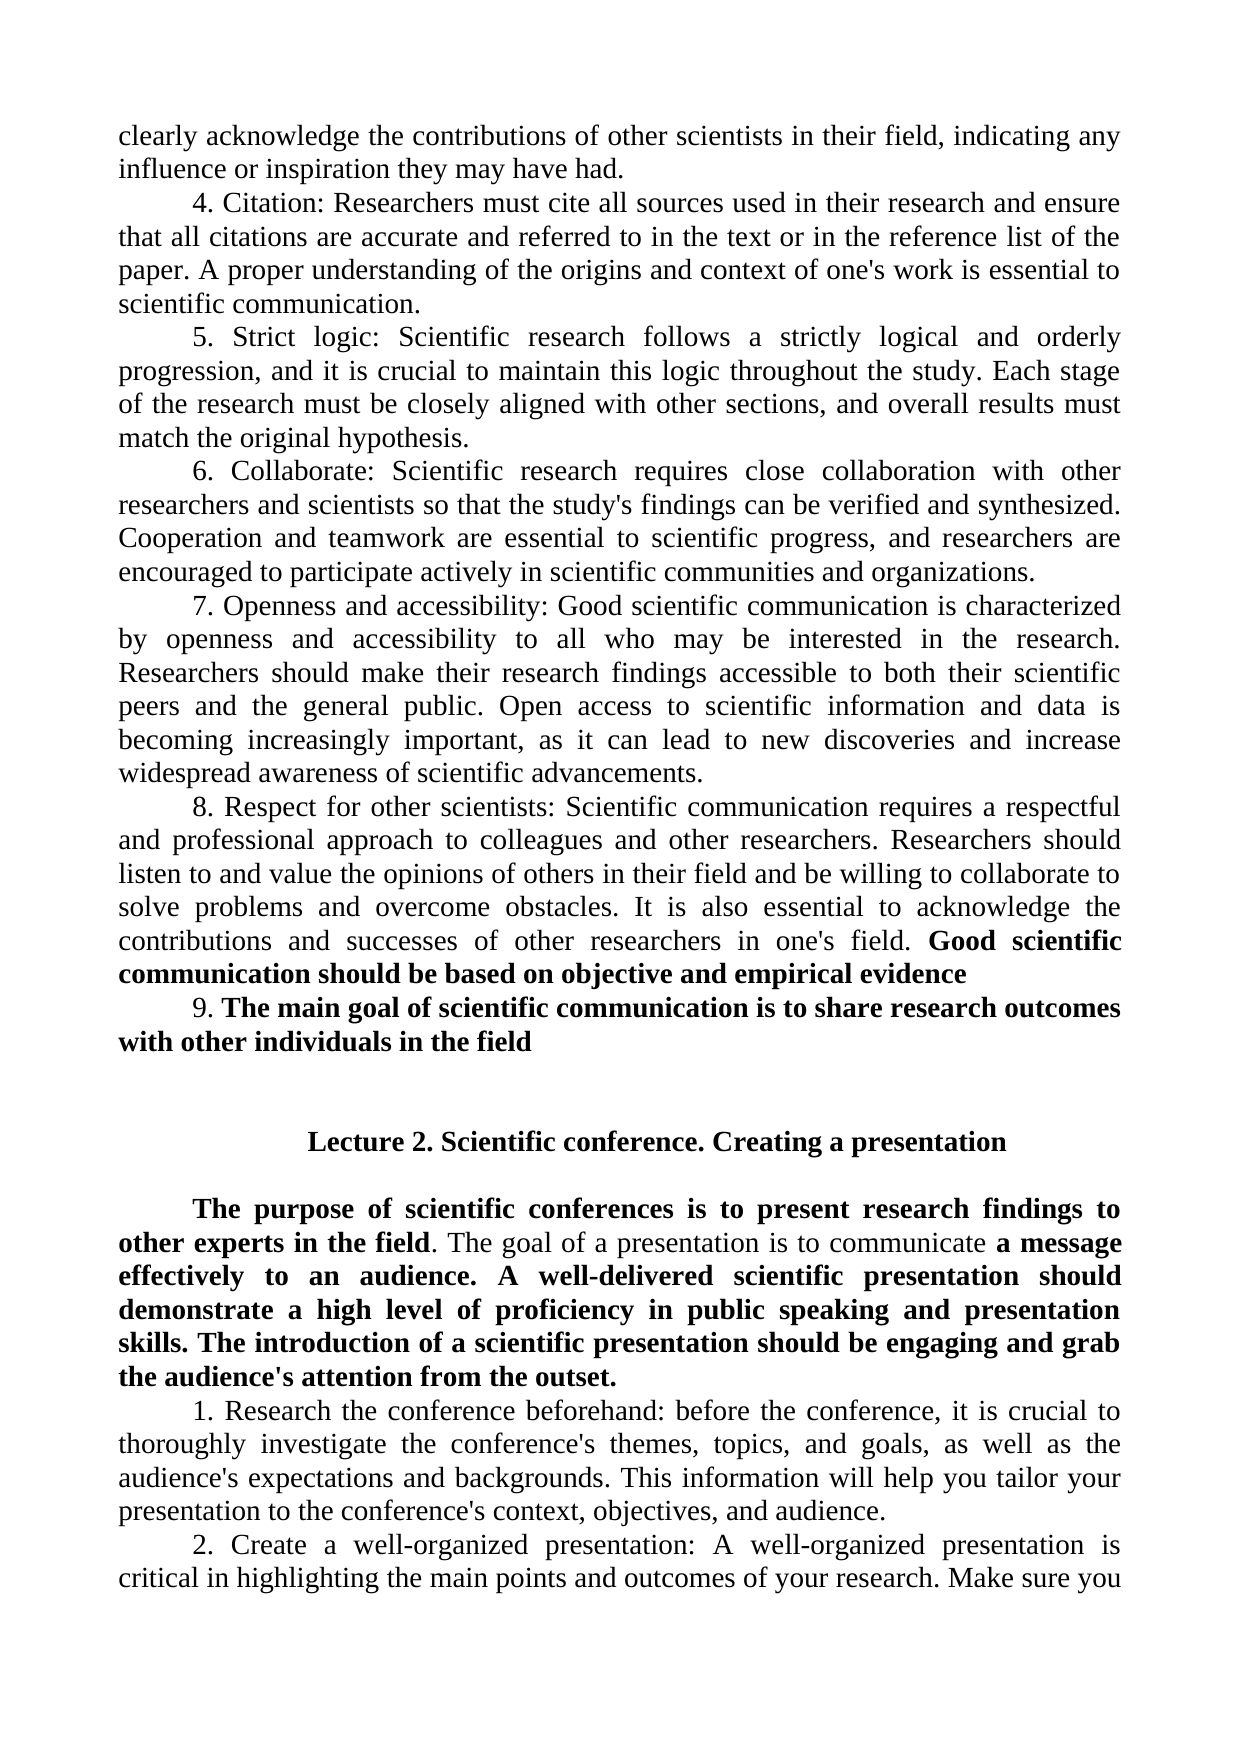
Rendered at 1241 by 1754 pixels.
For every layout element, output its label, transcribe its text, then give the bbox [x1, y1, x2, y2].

text 1. Research the conference beforehand: before the conference, it is crucial to thoroughly investigate the conference's themes, topics, and goals, as well as the audience's expectations and backgrounds. This information will help you tailor your presentation to the conference's context, objectives, and audience. [118, 1393, 1122, 1527]
text 4. Citation: Researchers must cite all sources used in their research and ensure that all citations are accurate and referred to in the text or in the reference list of the paper. A proper understanding of the origins and context of one's work is essential to scientific communication. [118, 185, 1122, 319]
text 8. Respect for other scientists: Scientific communication requires a respectful and professional approach to colleagues and other researchers. Researchers should listen to and value the opinions of others in their field and be willing to collaborate to solve problems and overcome obstacles. It is also essential to acknowledge the contributions and successes of other researchers in one's field. Good scientific communication should be based on objective and empirical evidence [118, 789, 1122, 990]
text Lecture 2. Scientific conference. Creating a presentation [118, 1124, 1122, 1158]
text 5. Strict logic: Scientific research follows a strictly logical and orderly progression, and it is crucial to maintain this logic throughout the study. Each stage of the research must be closely aligned with other sections, and overall results must match the original hypothesis. [118, 319, 1122, 453]
text 7. Openness and accessibility: Good scientific communication is characterized by openness and accessibility to all who may be interested in the research. Researchers should make their research findings accessible to both their scientific peers and the general public. Open access to scientific information and data is becoming increasingly important, as it can lead to new discoveries and increase widespread awareness of scientific advancements. [118, 588, 1122, 789]
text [118, 1527, 1122, 1594]
text 6. Collaborate: Scientific research requires close collaboration with other researchers and scientists so that the study's findings can be verified and synthesized. Cooperation and teamwork are essential to scientific progress, and researchers are encouraged to participate actively in scientific communities and organizations. [118, 453, 1122, 588]
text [118, 118, 1122, 185]
text The purpose of scientific conferences is to present research findings to other experts in the field. The goal of a presentation is to communicate a message effectively to an audience. A well-delivered scientific presentation should demonstrate a high level of proficiency in public speaking and presentation skills. The introduction of a scientific presentation should be engaging and grab the audience's attention from the outset. [118, 1191, 1122, 1393]
text 9. The main goal of scientific communication is to share research outcomes with other individuals in the field [118, 990, 1122, 1057]
